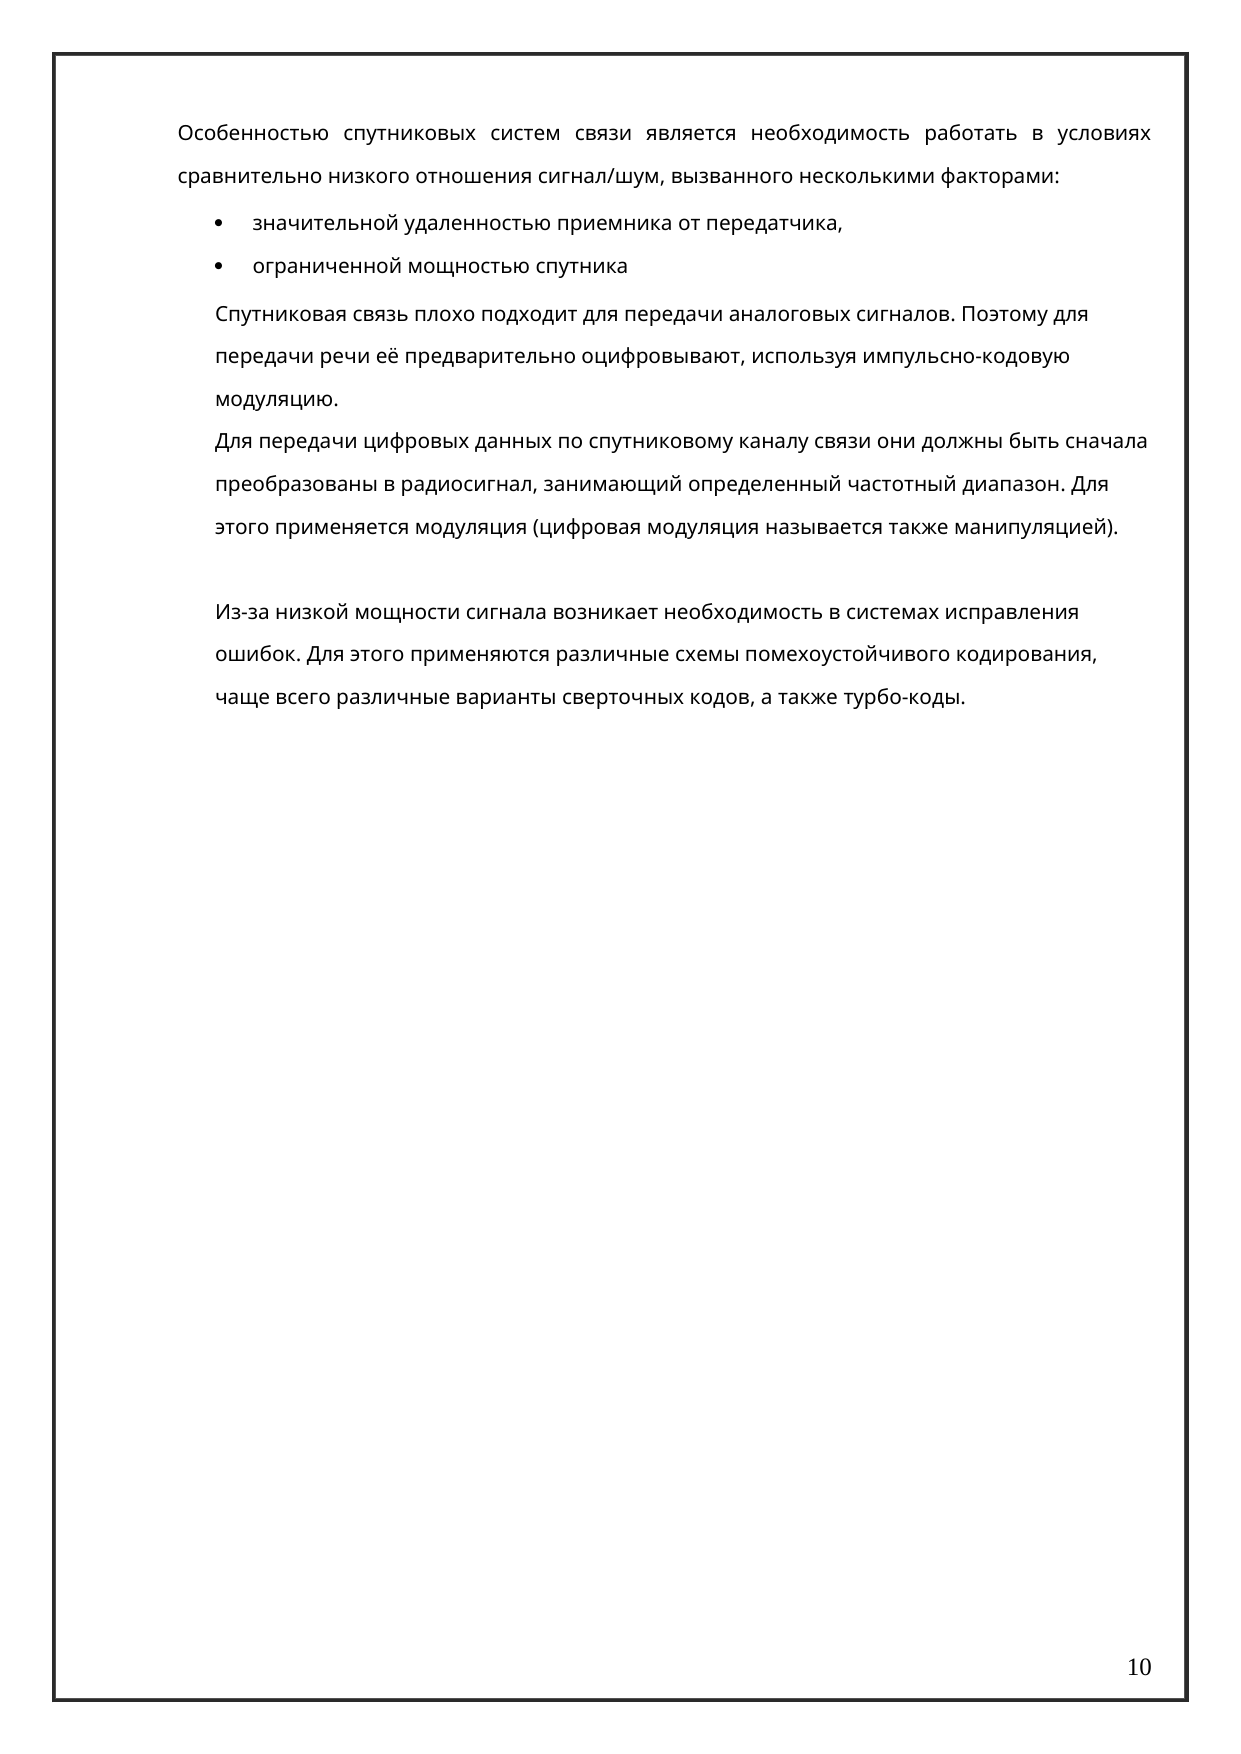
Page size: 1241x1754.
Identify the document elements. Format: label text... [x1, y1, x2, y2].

text Особенностью спутниковых систем связи является необходимость работать в условиях сравнительно низкого отношения сигнал/шум, вызванного несколькими факторами: [177, 118, 1152, 189]
text Спутниковая связь плохо подходит для передачи аналоговых сигналов. Поэтому для передачи речи её предварительно оцифровывают, используя импульсно-кодовую модуляцию. Для передачи цифровых данных по спутниковому каналу связи они должны быть сначала преобразованы в радиосигнал, занимающий определенный частотный диапазон. Для этого применяется модуляция (цифровая модуляция называется также манипуляцией). Из-за низкой мощности сигнала возникает необходимость в системах исправления ошибок. Для этого применяются различные схемы помехоустойчивого кодирования, чаще всего различные варианты сверточных кодов, а также турбо-коды. [215, 299, 1152, 796]
list ограниченной мощностью спутника [215, 251, 1152, 279]
list значительной удаленностью приемника от передатчика, [215, 208, 1152, 237]
